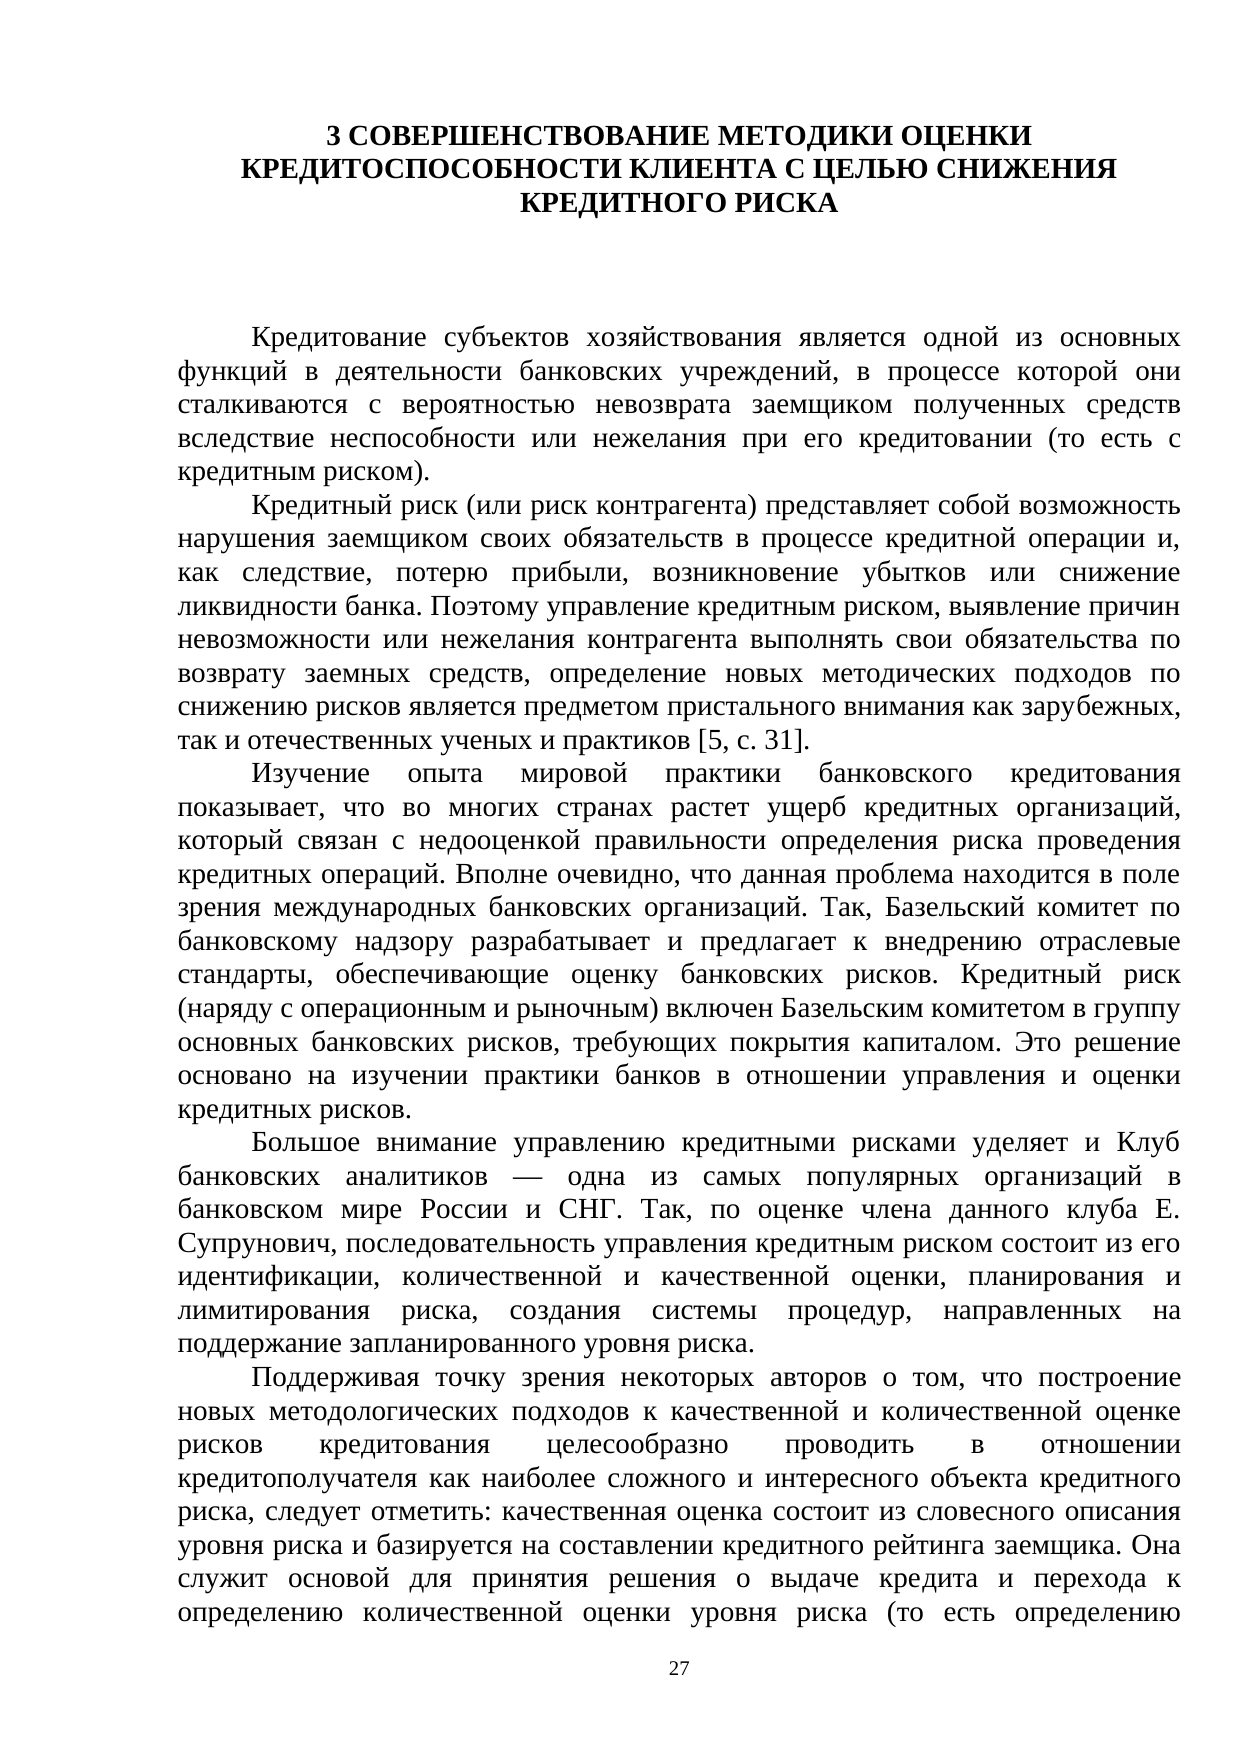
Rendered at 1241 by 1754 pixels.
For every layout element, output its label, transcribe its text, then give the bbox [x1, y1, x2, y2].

text Изучение опыта мировой практики банковского кредитования показывает, что во многих странах растет ущерб кредитных организаций, который связан с недооценкой правильности определения риска проведения кредитных операций. Вполне очевидно, что данная проблема находится в поле зрения международных банковских организаций. Так, Базельский комитет по банковскому надзору разрабатывает и предлагает к внедрению отраслевые стандарты, обеспечивающие оценку банковских рисков. Кредитный риск (наряду с операционным и рыночным) включен Базельским комитетом в группу основных банковских рисков, требующих покрытия капиталом. Это решение основано на изучении практики банков в отношении управления и оценки кредитных рисков. [177, 755, 1181, 1124]
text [177, 1359, 1181, 1627]
text Большое внимание управлению кредитными рисками уделяет и Клуб банковских аналитиков — одна из самых популярных организаций в банковском мире России и СНГ. Так, по оценке члена данного клуба Е. Супрунович, последовательность управления кредитным риском состоит из его идентификации, количественной и качественной оценки, планирования и лимитирования риска, создания системы процедур, направленных на поддержание запланированного уровня риска. [177, 1124, 1181, 1359]
text Кредитование субъектов хозяйствования является одной из основных функций в деятельности банковских учреждений, в процессе которой они сталкиваются с вероятностью невозврата заемщиком полученных средств вследствие неспособности или нежелания при его кредитовании (то есть с кредитным риском). [177, 319, 1181, 487]
subtitle 3 Совершенствование методики оценки кредитоспособности клиента с целью снижения кредитного риска [177, 118, 1181, 219]
text Кредитный риск (или риск контрагента) представляет собой возможность нарушения заемщиком своих обязательств в процессе кредитной операции и, как следствие, потерю прибыли, возникновение убытков или снижение ликвидности банка. Поэтому управление кредитным риском, выявление причин невозможности или нежелания контрагента выполнять свои обязательства по возврату заемных средств, определение новых методических подходов по снижению рисков является предметом пристального внимания как зарубежных, так и отечественных ученых и практиков [5, с. 31]. [177, 487, 1181, 755]
